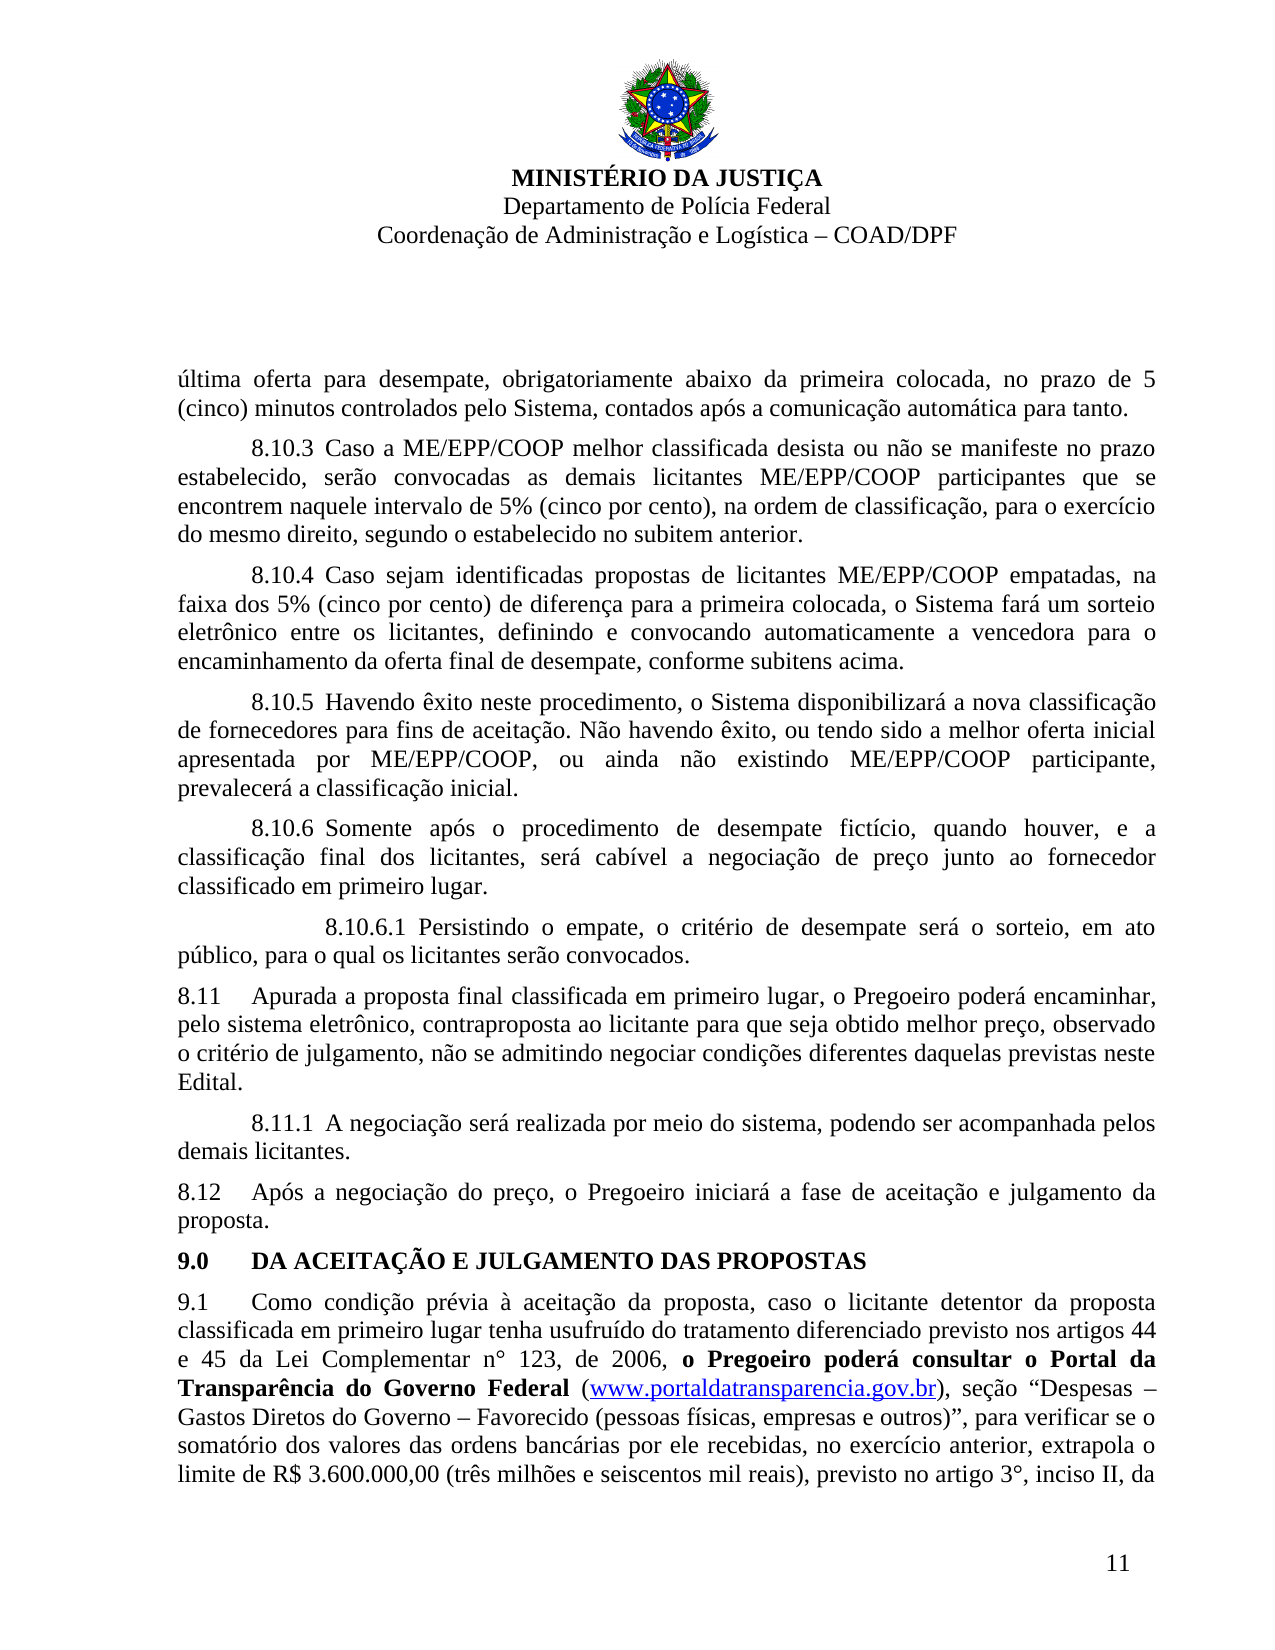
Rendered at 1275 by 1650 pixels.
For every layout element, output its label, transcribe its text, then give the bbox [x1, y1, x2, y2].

text 8.10.6 Somente após o procedimento de desempate fictício, quando houver, e a classificação final dos licitantes, será cabível a negociação de preço junto ao fornecedor classificado em primeiro lugar. [177, 813, 1157, 900]
picture [613, 56, 720, 163]
text 8.10.4 Caso sejam identificadas propostas de licitantes ME/EPP/COOP empatadas, na faixa dos 5% (cinco por cento) de diferença para a primeira colocada, o Sistema fará um sorteio eletrônico entre os licitantes, definindo e convocando automaticamente a vencedora para o encaminhamento da oferta final de desempate, conforme subitens acima. [177, 560, 1157, 675]
text 8.11.1 A negociação será realizada por meio do sistema, podendo ser acompanhada pelos demais licitantes. [177, 1108, 1157, 1165]
text 9.0 DA ACEITAÇÃO E JULGAMENTO DAS PROPOSTAS [177, 1246, 1157, 1275]
text 8.10.5 Havendo êxito neste procedimento, o Sistema disponibilizará a nova classificação de fornecedores para fins de aceitação. Não havendo êxito, ou tendo sido a melhor oferta inicial apresentada por ME/EPP/COOP, ou ainda não existindo ME/EPP/COOP participante, prevalecerá a classificação inicial. [177, 687, 1157, 802]
text 8.11 Apurada a proposta final classificada em primeiro lugar, o Pregoeiro poderá encaminhar, pelo sistema eletrônico, contraproposta ao licitante para que seja obtido melhor preço, observado o critério de julgamento, não se admitindo negociar condições diferentes daquelas previstas neste Edital. [177, 981, 1157, 1096]
text 8.10.6.1 Persistindo o empate, o critério de desempate será o sorteio, em ato público, para o qual os licitantes serão convocados. [177, 912, 1157, 969]
text 8.12 Após a negociação do preço, o Pregoeiro iniciará a fase de aceitação e julgamento da proposta. [177, 1177, 1157, 1234]
text 8.10.3 Caso a ME/EPP/COOP melhor classificada desista ou não se manifeste no prazo estabelecido, serão convocadas as demais licitantes ME/EPP/COOP participantes que se encontrem naquele intervalo de 5% (cinco por cento), na ordem de classificação, para o exercício do mesmo direito, segundo o estabelecido no subitem anterior. [177, 433, 1157, 548]
